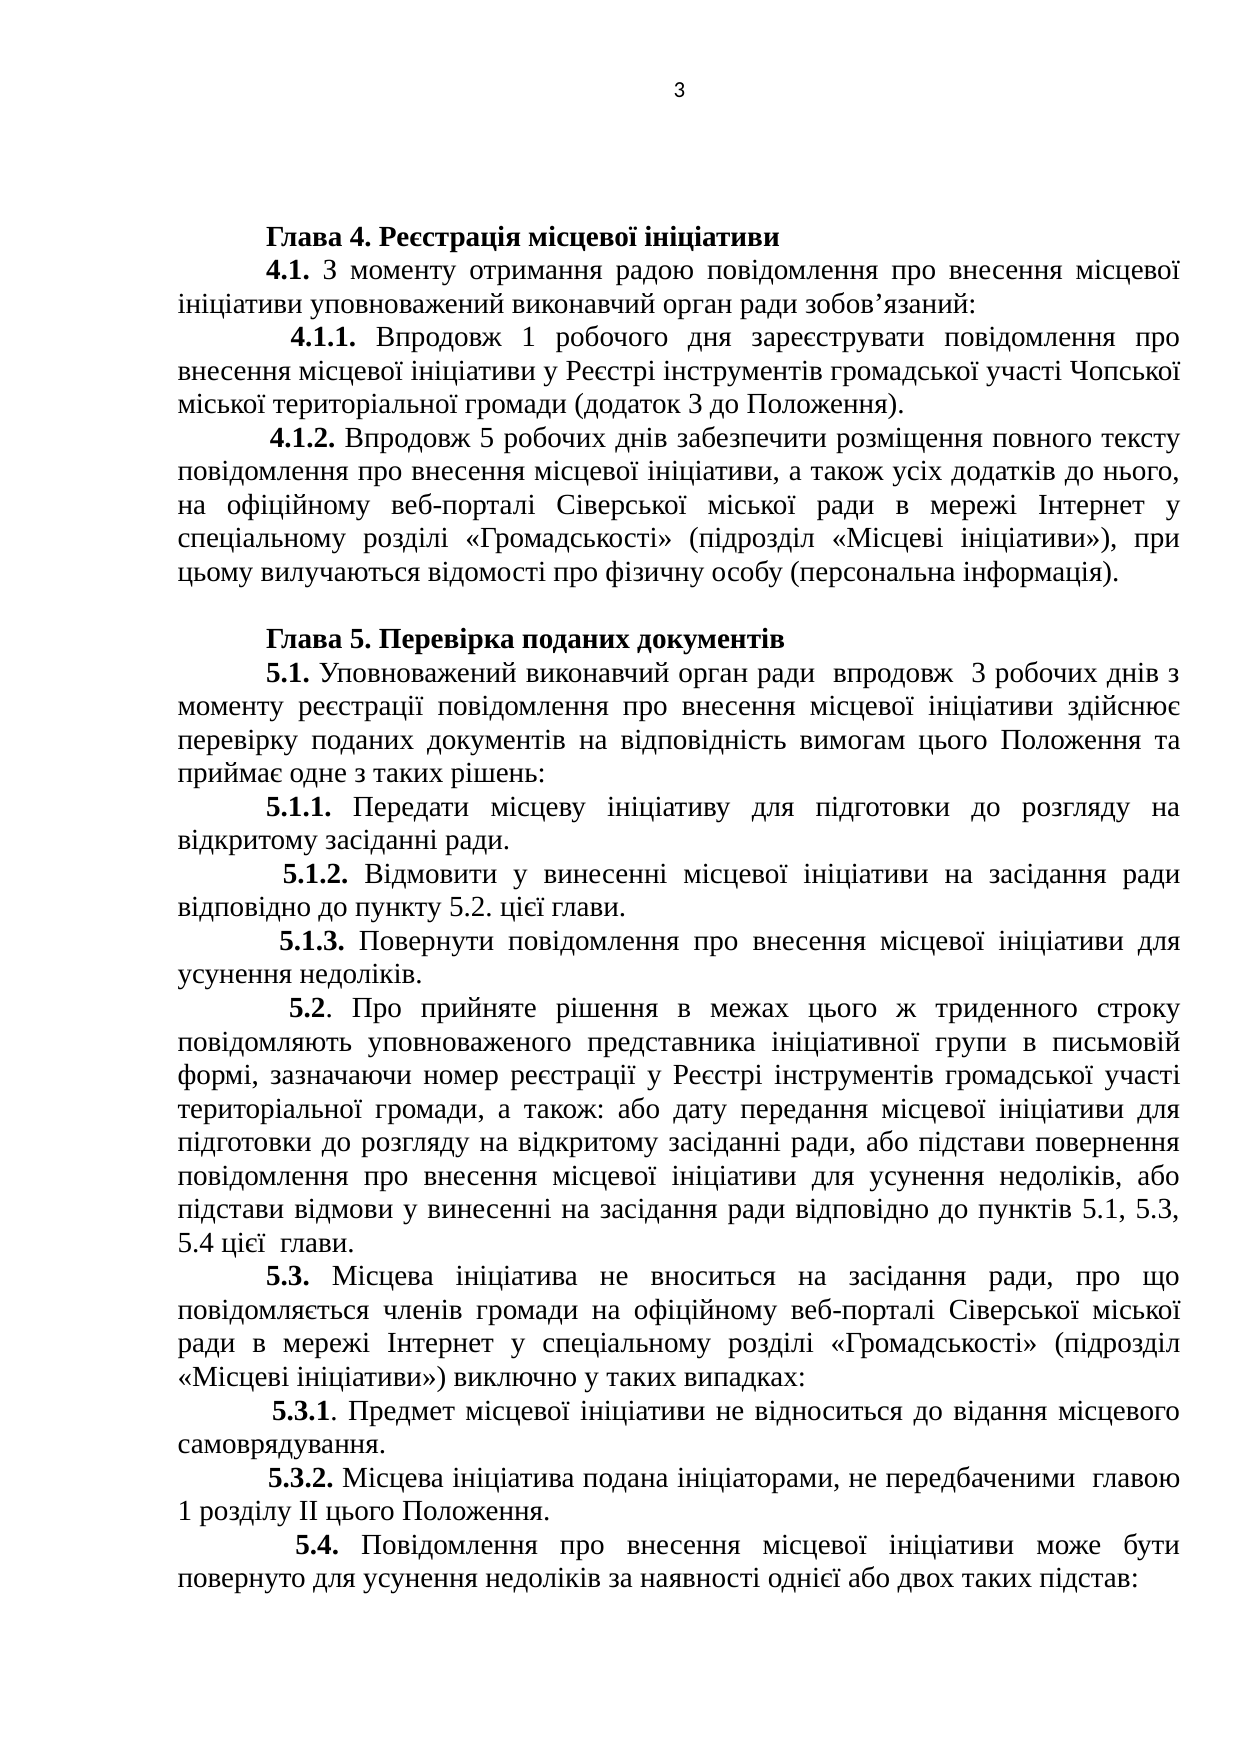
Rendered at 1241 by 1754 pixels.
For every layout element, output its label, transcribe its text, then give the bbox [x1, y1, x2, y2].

text 5.4. Повідомлення про внесення місцевої ініціативи може бути повернуто для усунення недоліків за наявності однієї або двох таких підстав: [177, 1527, 1181, 1594]
text 5.1.2. Відмовити у винесенні місцевої ініціативи на засідання ради відповідно до пункту 5.2. цієї глави. [177, 856, 1181, 923]
text 5.1.1. Передати місцеву ініціативу для підготовки до розгляду на відкритому засіданні ради. [177, 789, 1181, 856]
text 4.1.1. Впродовж 1 робочого дня зареєструвати повідомлення про внесення місцевої ініціативи у Реєстрі інструментів громадської участі Чопської міської територіальної громади (додаток 3 до Положення). [177, 319, 1181, 420]
text 4.1.2. Впродовж 5 робочих днів забезпечити розміщення повного тексту повідомлення про внесення місцевої ініціативи, а також усіх додатків до нього, на офіційному веб-порталі Сіверської міської ради в мережі Інтернет у спеціальному розділі «Громадськості» (підрозділ «Місцеві ініціативи»), при цьому вилучаються відомості про фізичну особу (персональна інформація). [177, 420, 1181, 588]
text 5.3. Місцева ініціатива не вноситься на засідання ради, про що повідомляється членів громади на офіційному веб-порталі Сіверської міської ради в мережі Інтернет у спеціальному розділі «Громадськості» (підрозділ «Місцеві ініціативи») виключно у таких випадках: [177, 1258, 1181, 1393]
text Глава 4. Реєстрація місцевої ініціативи [177, 219, 1181, 252]
text 5.2. Про прийняте рішення в межах цього ж триденного строку повідомляють уповноваженого представника ініціативної групи в письмовій формі, зазначаючи номер реєстрації у Реєстрі інструментів громадської участі територіальної громади, а також: або дату передання місцевої ініціативи для підготовки до розгляду на відкритому засіданні ради, або підстави повернення повідомлення про внесення місцевої ініціативи для усунення недоліків, або підстави відмови у винесенні на засідання ради відповідно до пунктів 5.1, 5.3, 5.4 цієї глави. [177, 990, 1181, 1258]
text 4.1. З моменту отримання радою повідомлення про внесення місцевої ініціативи уповноважений виконавчий орган ради зобов’язаний: [177, 252, 1181, 319]
text 5.1.3. Повернути повідомлення про внесення місцевої ініціативи для усунення недоліків. [177, 923, 1181, 990]
text 5.1. Уповноважений виконавчий орган ради впродовж 3 робочих днів з моменту реєстрації повідомлення про внесення місцевої ініціативи здійснює перевірку поданих документів на відповідність вимогам цього Положення та приймає одне з таких рішень: [177, 655, 1181, 789]
text Глава 5. Перевірка поданих документів [177, 621, 1181, 655]
text 5.3.1. Предмет місцевої ініціативи не відноситься до відання місцевого самоврядування. [177, 1393, 1181, 1460]
text 5.3.2. Місцева ініціатива подана ініціаторами, не передбаченими главою 1 розділу ІІ цього Положення. [177, 1460, 1181, 1527]
